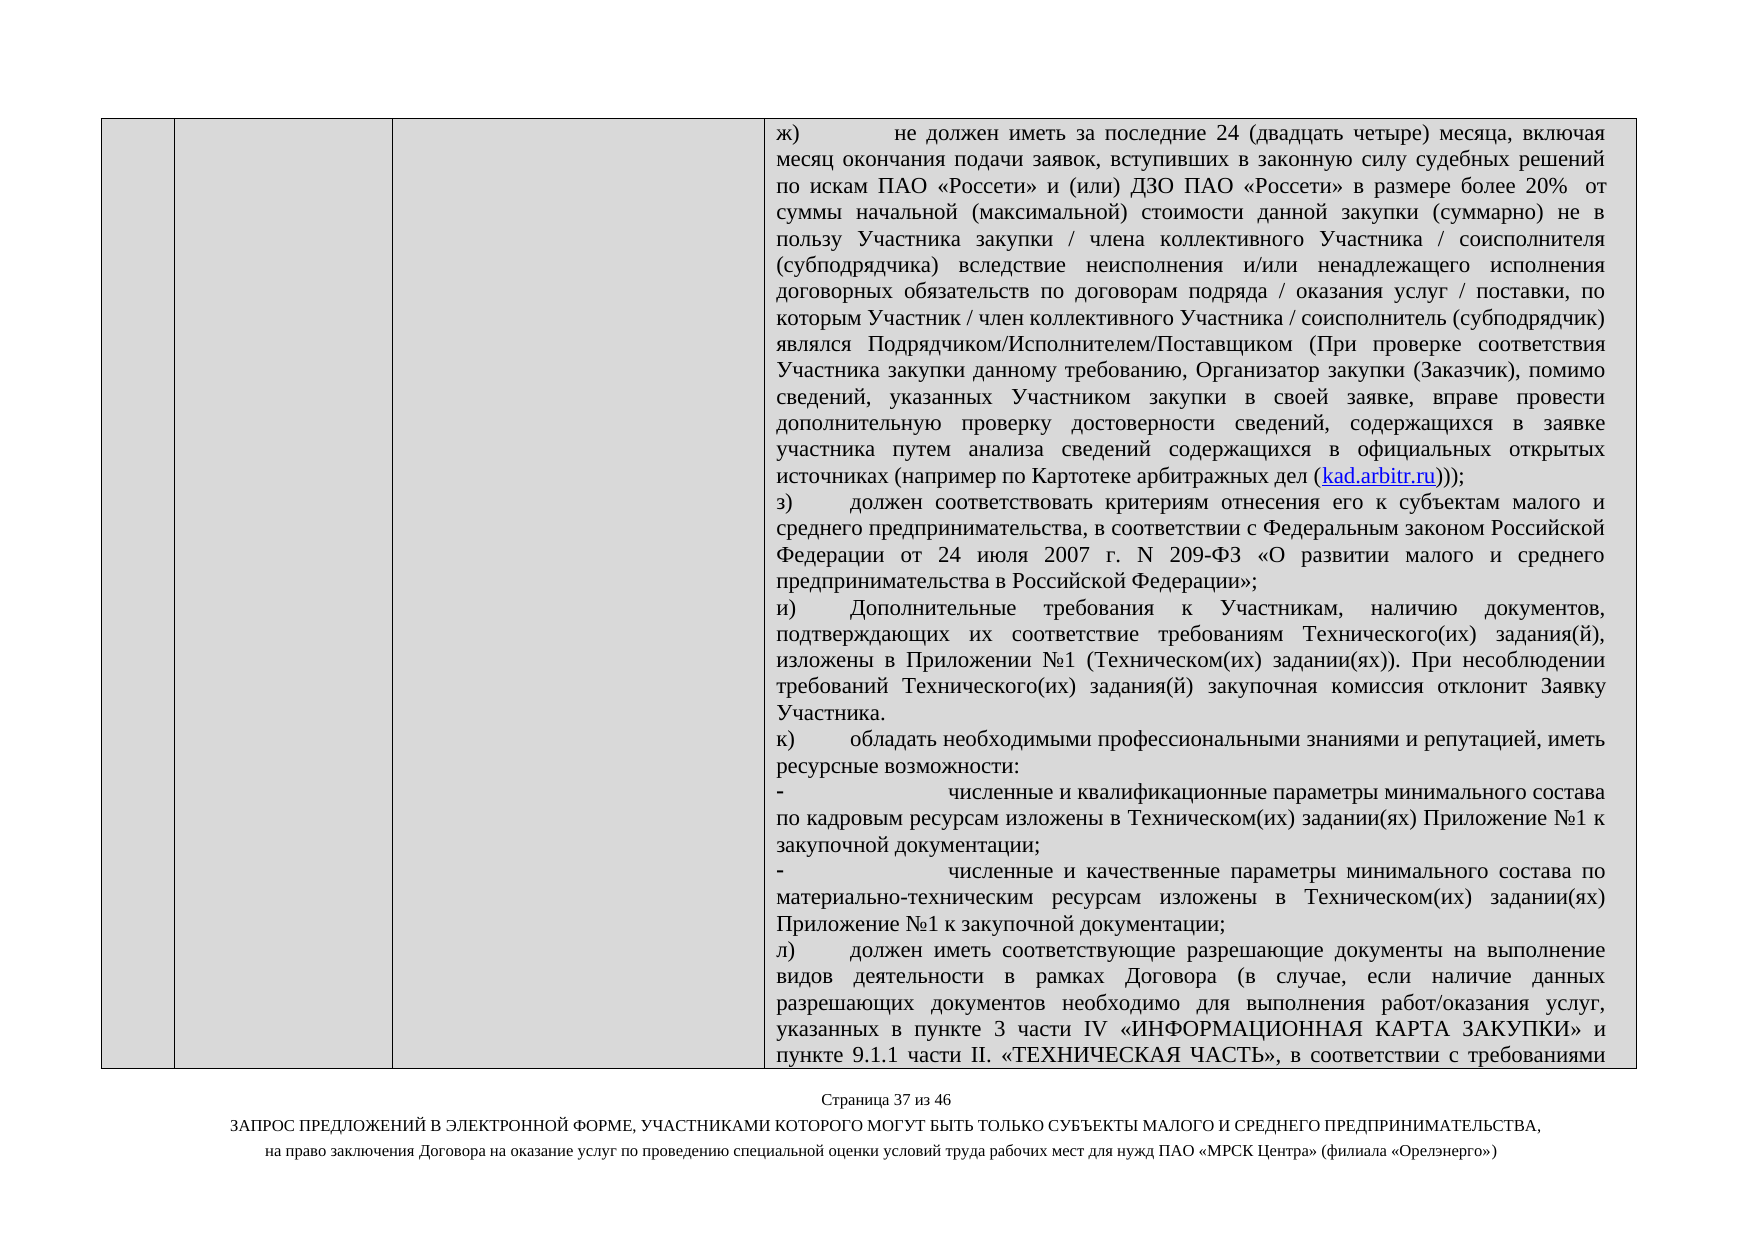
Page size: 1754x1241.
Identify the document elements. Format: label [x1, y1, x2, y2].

table_cell [102, 119, 174, 1068]
table_cell [765, 119, 1636, 1068]
table_cell [175, 119, 392, 1068]
table_cell [393, 119, 764, 1068]
